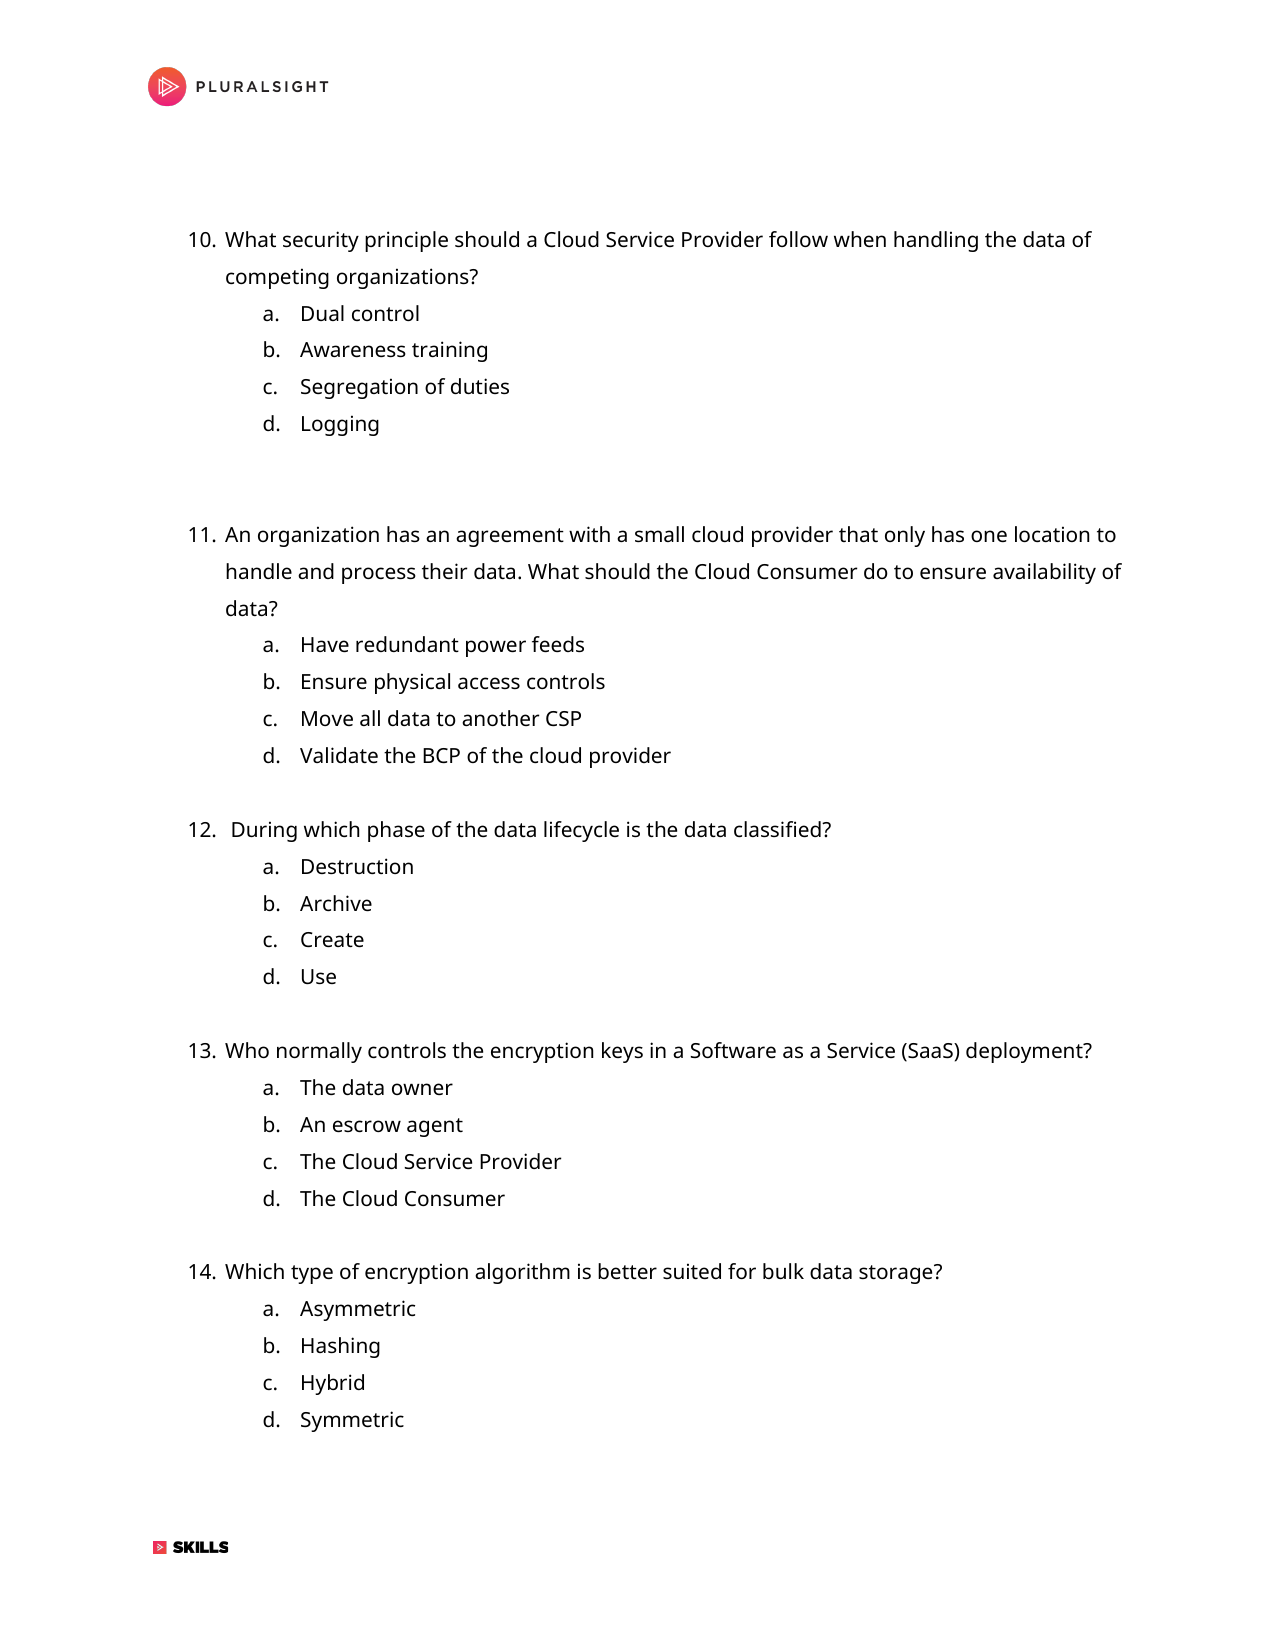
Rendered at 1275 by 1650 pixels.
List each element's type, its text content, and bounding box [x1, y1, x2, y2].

list Dual control [262, 299, 1125, 327]
picture [153, 1541, 229, 1554]
list Archive [262, 889, 1125, 917]
list An organization has an agreement with a small cloud provider that only has one location to handle and process their data. What should the Cloud Consumer do to ensure availability of data? [187, 520, 1125, 622]
list Asymmetric [262, 1294, 1125, 1323]
list During which phase of the data lifecycle is the data classified? [187, 815, 1125, 843]
list Create [262, 926, 1125, 954]
list Hashing [262, 1331, 1125, 1360]
list Destruction [262, 852, 1125, 880]
list The data owner [262, 1073, 1125, 1102]
list Who normally controls the encryption keys in a Software as a Service (SaaS) deployment? [187, 1036, 1125, 1065]
list Validate the BCP of the cloud provider [262, 741, 1125, 770]
list Symmetric [262, 1405, 1125, 1433]
list Which type of encryption algorithm is better suited for bulk data storage? [187, 1257, 1125, 1286]
list Awareness training [262, 336, 1125, 364]
list Hybrid [262, 1368, 1125, 1397]
list Use [262, 962, 1125, 991]
list Ensure physical access controls [262, 667, 1125, 696]
list The Cloud Consumer [262, 1184, 1125, 1212]
picture [139, 59, 336, 114]
list Segregation of duties [262, 372, 1125, 401]
list Move all data to another CSP [262, 704, 1125, 733]
list An escrow agent [262, 1110, 1125, 1138]
list Have redundant power feeds [262, 631, 1125, 659]
list The Cloud Service Provider [262, 1147, 1125, 1175]
list What security principle should a Cloud Service Provider follow when handling the data of competing organizations? [187, 225, 1125, 290]
list Logging [262, 409, 1125, 438]
